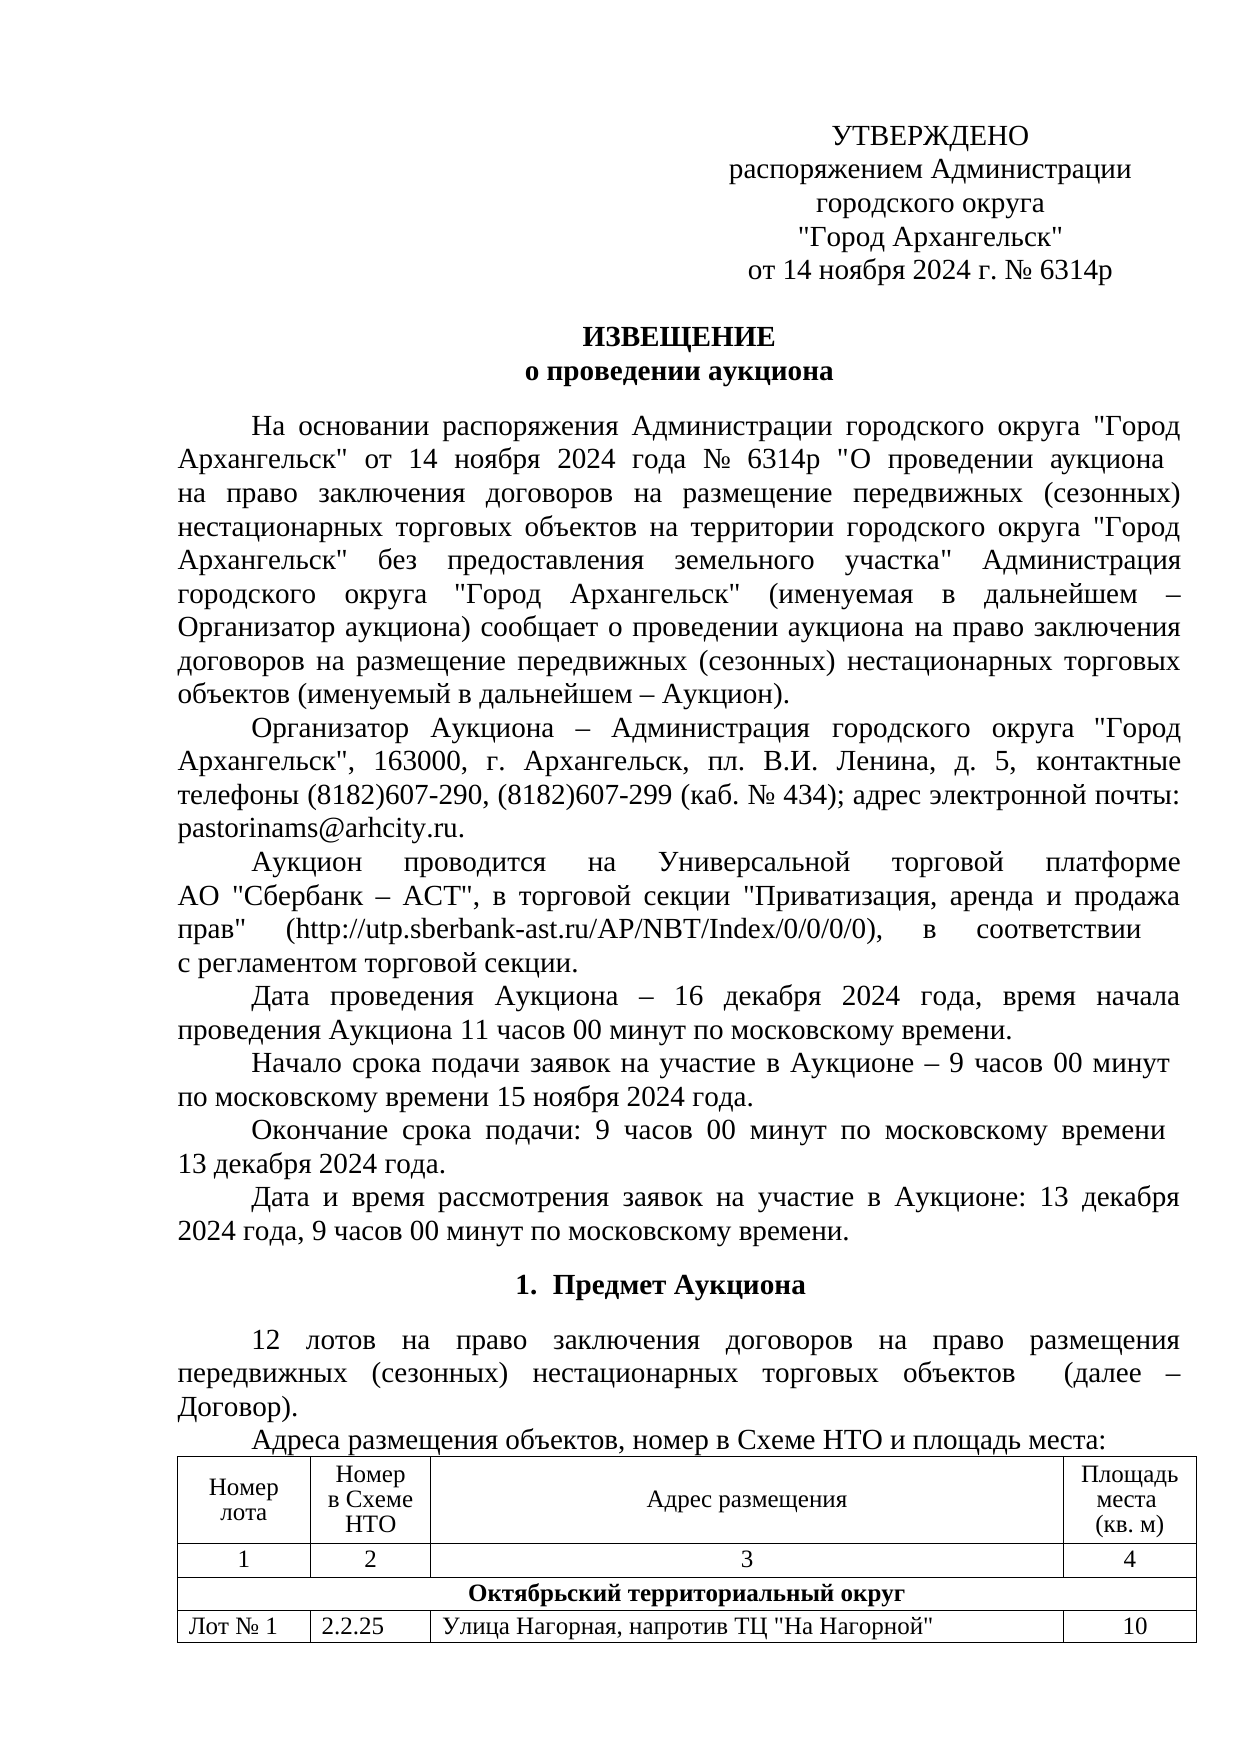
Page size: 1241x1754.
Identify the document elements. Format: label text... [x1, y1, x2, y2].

text от 14 ноября 2024 г. № 6314р [679, 252, 1181, 286]
table_cell Лот № 1 [178, 1611, 310, 1642]
table_cell 10 [1064, 1611, 1196, 1642]
table_cell Октябрьский территориальный округ [178, 1578, 1196, 1610]
text 12 лотов на право заключения договоров на право размещения передвижных (сезонных) нестационарных торговых объектов (далее – Договор). [177, 1322, 1181, 1422]
text о проведении аукциона [177, 353, 1181, 386]
table_cell 2.2.25 [311, 1611, 430, 1642]
text Адреса размещения объектов, номер в Схеме НТО и площадь места: [177, 1422, 1181, 1456]
table_cell 1 [178, 1544, 310, 1577]
table_header Номер в Схеме НТО [311, 1457, 430, 1543]
text Начало срока подачи заявок на участие в Аукционе – 9 часов 00 минут по московскому времени 15 ноября 2024 года. [177, 1045, 1181, 1112]
table_cell 4 [1064, 1544, 1196, 1577]
text распоряжением Администрации [679, 152, 1181, 185]
table_cell Улица Нагорная, напротив ТЦ "На Нагорной" [431, 1611, 1063, 1642]
table_header Номер лота [178, 1457, 310, 1543]
text Организатор Аукциона – Администрация городского округа "Город Архангельск", 163000, г. Архангельск, пл. В.И. Ленина, д. 5, контактные телефоны (8182)607-290, (8182)607-299 (каб. № 434); адрес электронной почты: pastorinams@arhcity.ru. [177, 710, 1181, 844]
table_header Площадь места (кв. м) [1064, 1457, 1196, 1543]
table_cell 3 [431, 1544, 1063, 1577]
text Окончание срока подачи: 9 часов 00 минут по московскому времени 13 декабря 2024 года. [177, 1112, 1181, 1179]
text На основании распоряжения Администрации городского округа "Город Архангельск" от 14 ноября 2024 года № 6314р "О проведении аукциона на право заключения договоров на размещение передвижных (сезонных) нестационарных торговых объектов на территории городского округа "Город Архангельск" без предоставления земельного участка" Администрация городского округа "Город Архангельск" (именуемая в дальнейшем – Организатор аукциона) сообщает о проведении аукциона на право заключения договоров на размещение передвижных (сезонных) нестационарных торговых объектов (именуемый в дальнейшем – Аукцион). [177, 408, 1181, 710]
text Дата и время рассмотрения заявок на участие в Аукционе: 13 декабря 2024 года, 9 часов 00 минут по московскому времени. [177, 1179, 1181, 1247]
list Предмет Аукциона [140, 1267, 1181, 1301]
text ИЗВЕЩЕНИЕ [177, 319, 1181, 353]
table_cell 2 [311, 1544, 430, 1577]
text Дата проведения Аукциона – 16 декабря 2024 года, время начала проведения Аукциона 11 часов 00 минут по московскому времени. [177, 978, 1181, 1045]
text Аукцион проводится на Универсальной торговой платформе АО "Сбербанк – АСТ", в торговой секции "Приватизация, аренда и продажа прав" (http://utp.sberbank-ast.ru/AP/NBT/Index/0/0/0/0), в соответствии с регламентом торговой секции. [177, 844, 1181, 978]
text "Город Архангельск" [679, 219, 1181, 252]
table_header Адрес размещения [431, 1457, 1063, 1543]
text городского округа [679, 185, 1181, 219]
text УТВЕРЖДЕНО [679, 118, 1181, 152]
